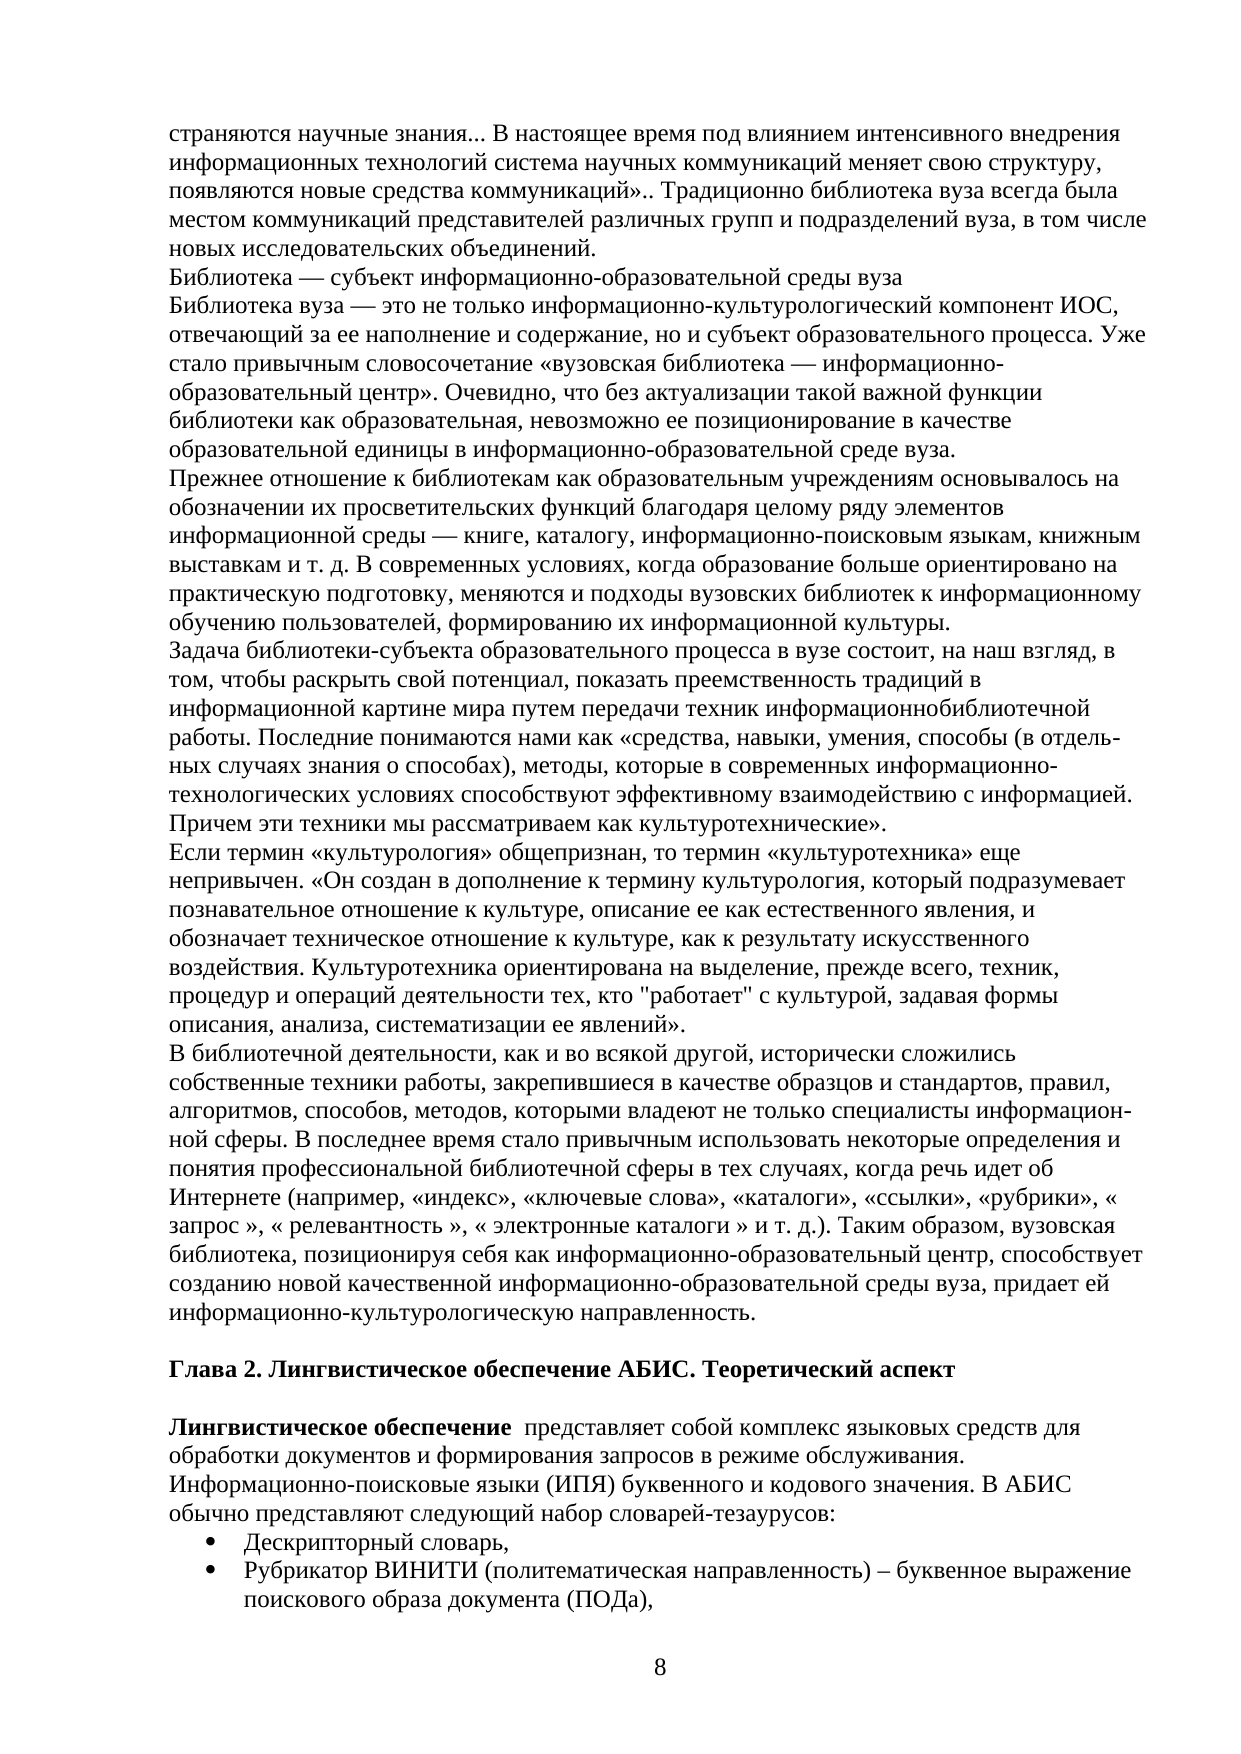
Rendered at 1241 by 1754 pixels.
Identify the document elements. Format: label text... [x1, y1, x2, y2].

list Дескрипторный словарь, [206, 1527, 1152, 1556]
text Прежнее отношение к библиотекам как образовательным учреждениям основывалось на обозначении их просветительских функций благодаря целому ряду элементов информационной среды — книге, каталогу, информационно-поисковым языкам, книжным выставкам и т. д. В современных условиях, когда образование больше ориентировано на практическую подготовку, меняются и подходы вузовских библиотек к информационному обучению пользователей, формированию их информационной культуры. [169, 463, 1152, 636]
text Библиотека вуза — это не только информационно-культурологический компонент ИОС, отвечающий за ее наполнение и содержание, но и субъект образовательного процесса. Уже стало привычным словосочетание «вузовская библиотека — информационно-образовательный центр». Очевидно, что без актуализации такой важной функции библиотеки как образовательная, невозможно ее позиционирование в качестве образовательной единицы в информационно-образовательной среде вуза. [169, 291, 1152, 463]
text Глава 2. Лингвистическое обеспечение АБИС. Теоретический аспект [169, 1354, 1152, 1383]
text Если термин «культурология» общепризнан, то термин «культуротехника» еще непривычен. «Он создан в дополнение к термину культурология, который подразумевает познавательное отношение к культуре, описание ее как естественного явления, и обозначает техническое отношение к культуре, как к результату искусственного воздействия. Культуротехника ориентирована на выделение, прежде всего, техник, процедур и операций деятельности тех, кто "работает" с культурой, задавая формы описания, анализа, систематизации ее явлений». [169, 837, 1152, 1038]
text Лингвистическое обеспечение представляет собой комплекс языковых средств для обработки документов и формирования запросов в режиме обслуживания. Информационно-поисковые языки (ИПЯ) буквенного и кодового значения. В АБИС обычно представляют следующий набор словарей-тезаурусов: [169, 1412, 1152, 1527]
list Рубрикатор ВИНИТИ (политематическая направленность) – буквенное выражение поискового образа документа (ПОДа), [206, 1556, 1152, 1613]
text Библиотека — субъект информационно-образовательной среды вуза [169, 262, 1152, 291]
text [169, 118, 1152, 262]
text В библиотечной деятельности, как и во всякой другой, исторически сложились собственные техники работы, закрепившиеся в качестве образцов и стандартов, правил, алгоритмов, способов, методов, которыми владеют не только специалисты информационной сферы. В последнее время стало привычным использовать некоторые определения и понятия профессиональной библиотечной сферы в тех случаях, когда речь идет об Интернете (например, «индекс», «ключевые слова», «каталоги», «ссылки», «рубрики», « запрос », « релевантность », « электронные каталоги » и т. д.). Таким образом, вузовская библиотека, позиционируя себя как информационно-образовательный центр, способствует созданию новой качественной информационно-образовательной среды вуза, придает ей информационно-культурологическую направленность. [169, 1038, 1152, 1326]
text Задача библиотеки-субъекта образовательного процесса в вузе состоит, на наш взгляд, в том, чтобы раскрыть свой потенциал, показать преемственность традиций в информационной картине мира путем передачи техник информационнобиблиотечной работы. Последние понимаются нами как «средства, навыки, умения, способы (в отдельных случаях знания о способах), методы, которые в современных информационно-технологических условиях способствуют эффективному взаимодействию с информацией. Причем эти техники мы рассматриваем как культуротехнические». [169, 636, 1152, 837]
